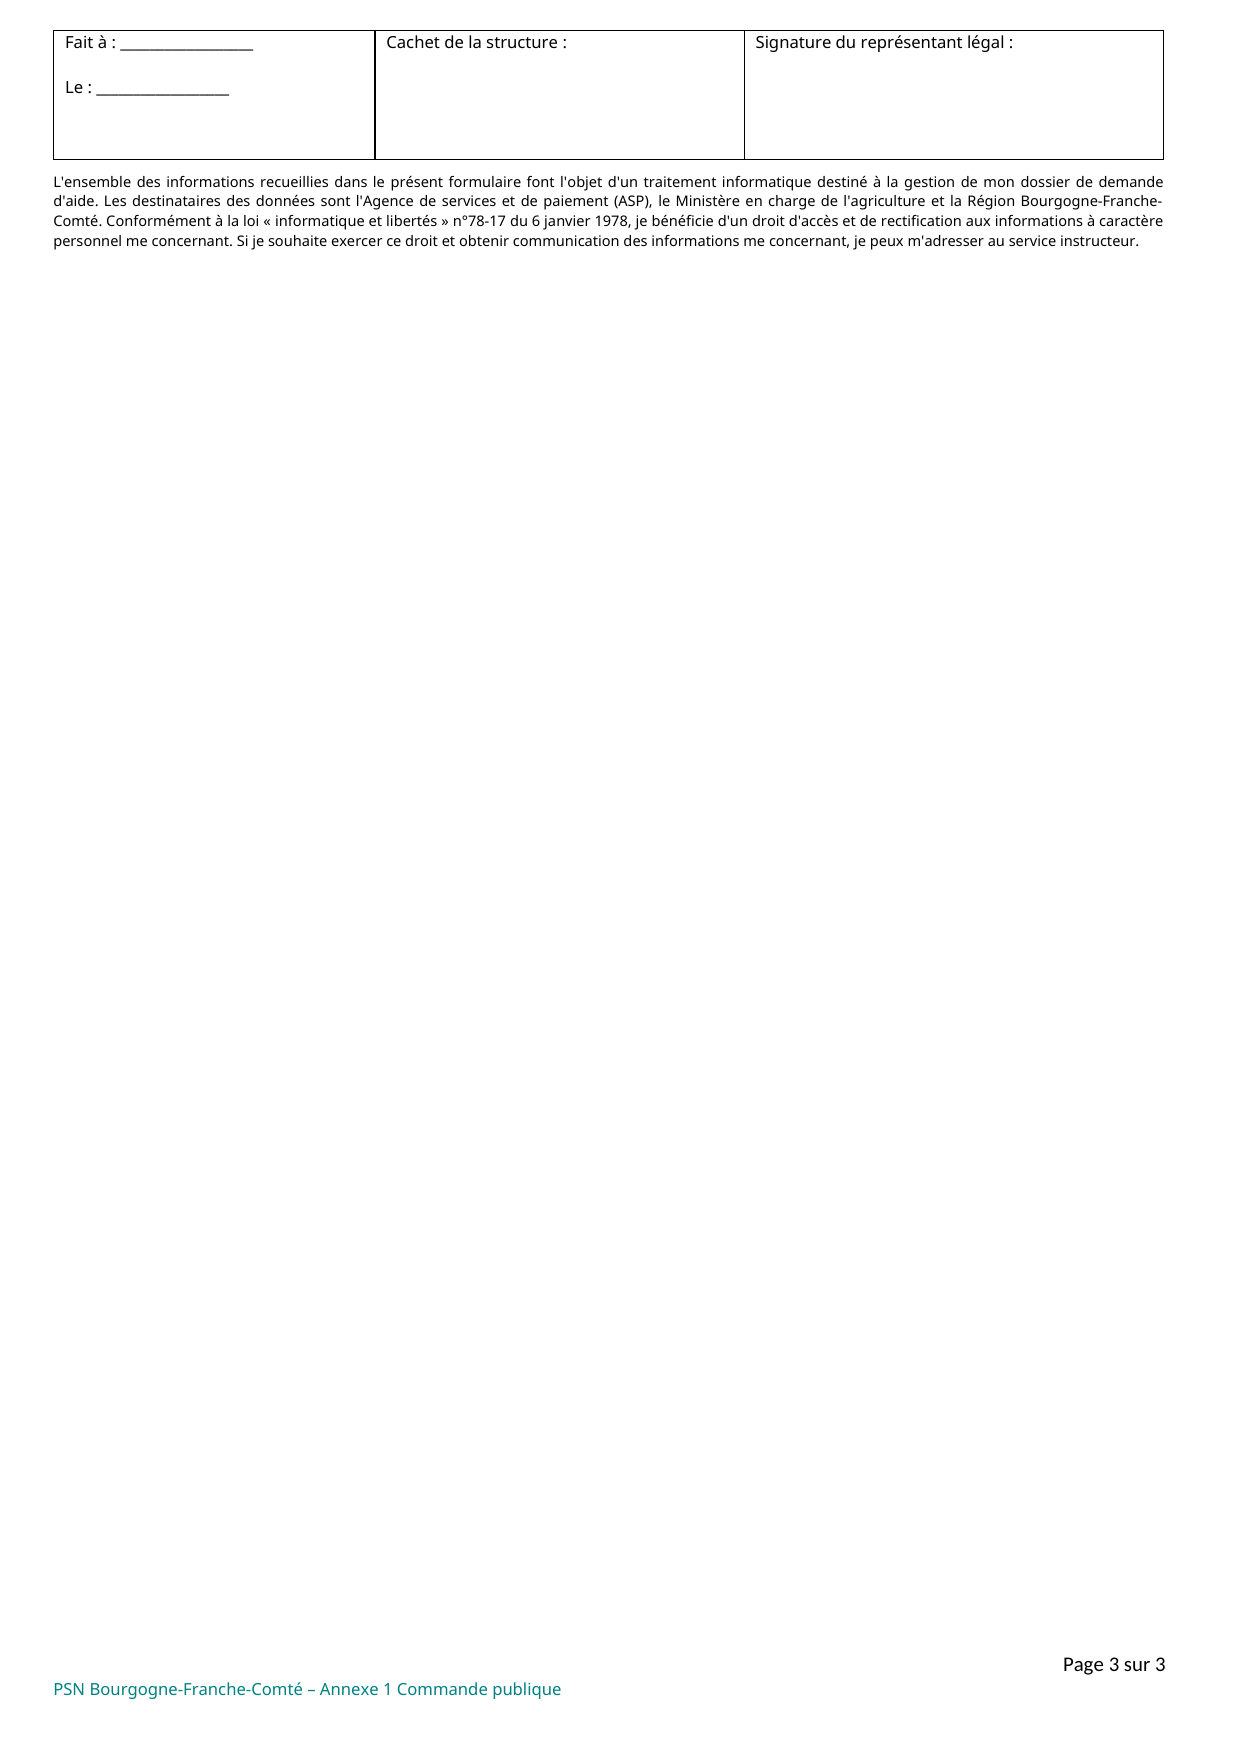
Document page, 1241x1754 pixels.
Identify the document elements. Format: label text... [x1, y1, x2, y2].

table_cell Cachet de la structure : [376, 31, 744, 158]
table_cell Fait à : Le : [54, 31, 374, 158]
text L'ensemble des informations recueillies dans le présent formulaire font l'objet d'un traitement informatique destiné à la gestion de mon dossier de demande d'aide. Les destinataires des données sont l'Agence de services et de paiement (ASP), le Ministère en charge de l'agriculture et la Région Bourgogne-Franche-Comté. Conformément à la loi « informatique et libertés » n°78-17 du 6 janvier 1978, je bénéficie d'un droit d'accès et de rectification aux informations à caractère personnel me concernant. Si je souhaite exercer ce droit et obtenir communication des informations me concernant, je peux m'adresser au service instructeur. [53, 171, 1165, 251]
table_cell Signature du représentant légal : [745, 31, 1163, 158]
